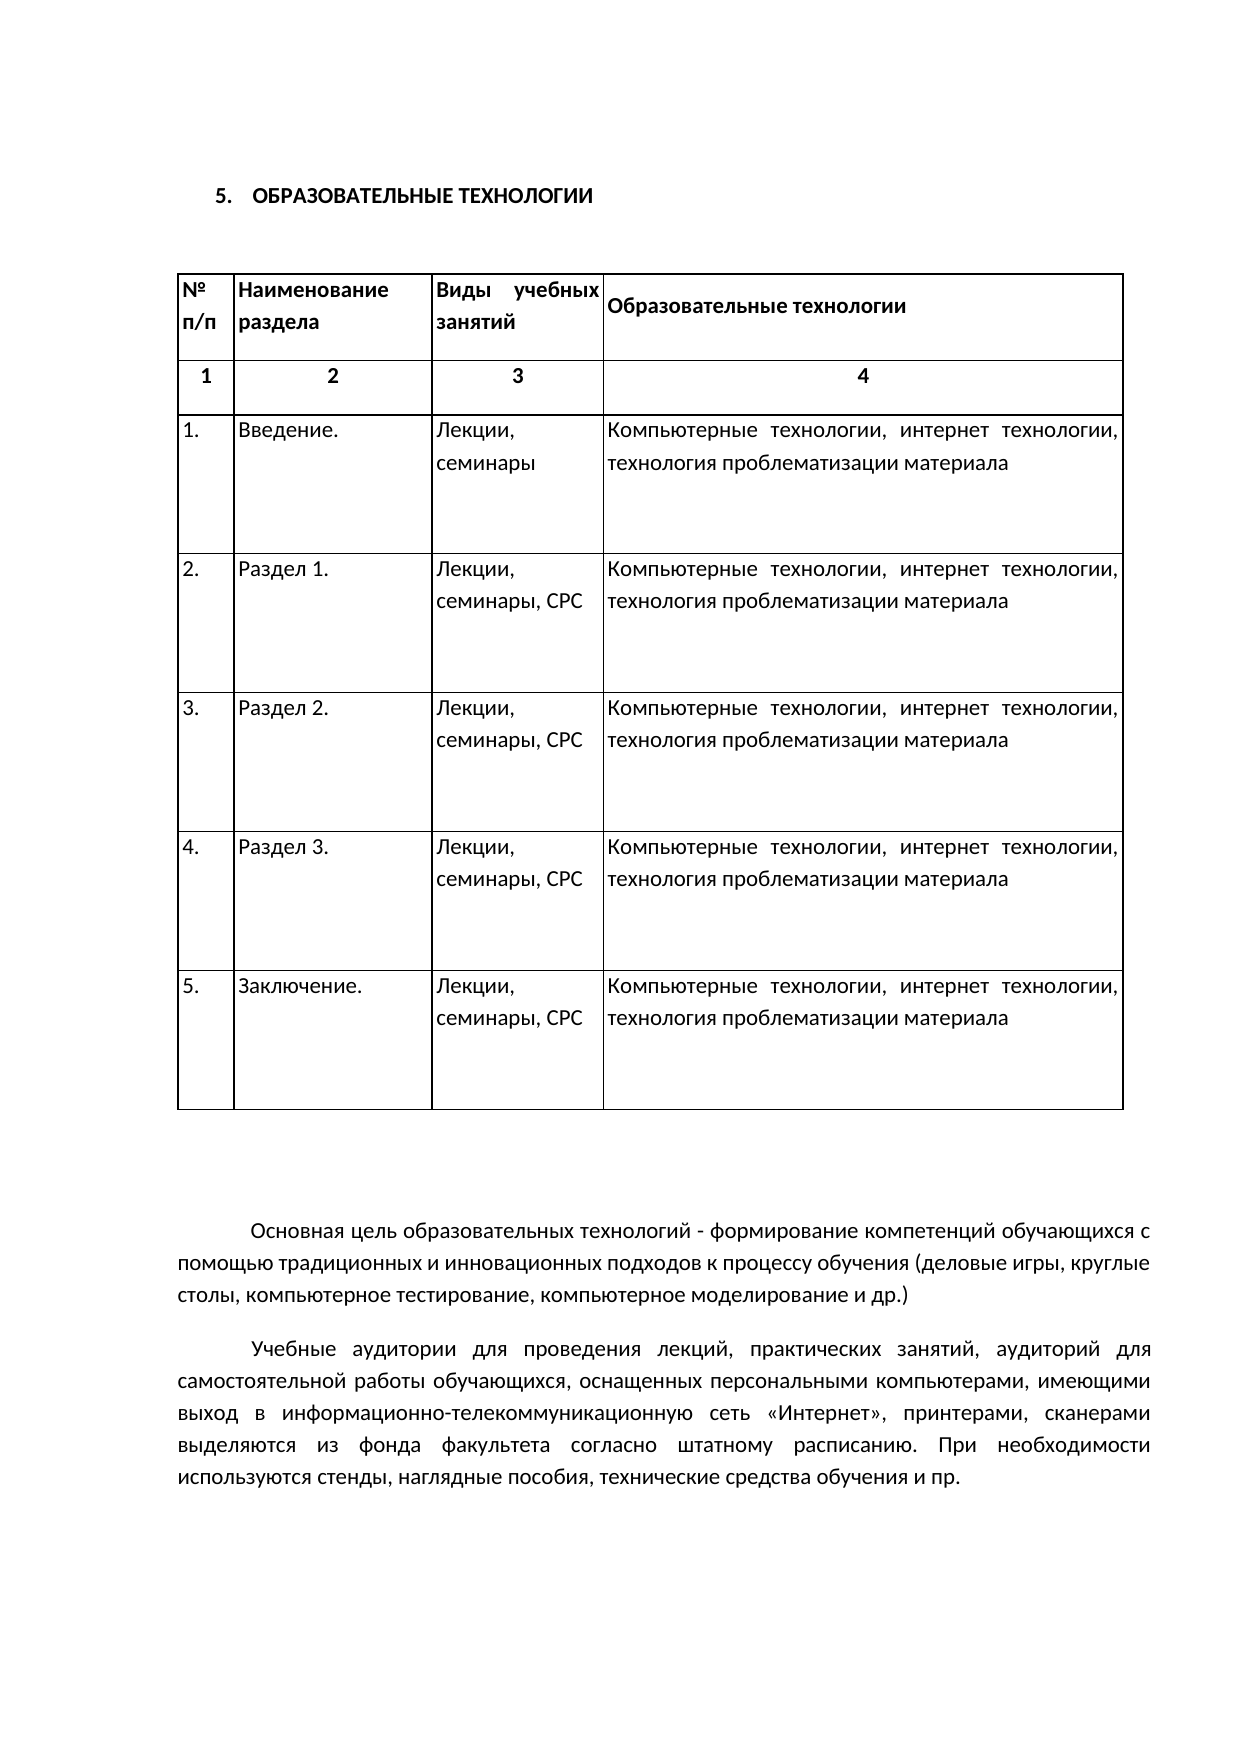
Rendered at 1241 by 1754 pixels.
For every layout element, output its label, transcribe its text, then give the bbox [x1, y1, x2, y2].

table_cell Лекции, семинары, СРС [433, 832, 603, 970]
table_cell Компьютерные технологии, интернет технологии, технология проблематизации материала [604, 971, 1122, 1109]
table_header Наименование раздела [235, 275, 431, 359]
table_cell 1 [179, 361, 233, 414]
table_cell 2 [235, 361, 431, 414]
table_cell Лекции, семинары, СРС [433, 554, 603, 692]
list ОБРАЗОВАТЕЛЬНЫЕ ТЕХНОЛОГИИ [215, 182, 1014, 210]
table_cell Заключение. [235, 971, 431, 1109]
table_cell Компьютерные технологии, интернет технологии, технология проблематизации материала [604, 554, 1122, 692]
table_header Образовательные технологии [604, 275, 1122, 359]
table_cell 1. [179, 416, 233, 553]
text Учебные аудитории для проведения лекций, практических занятий, аудиторий для самостоятельной работы обучающихся, оснащенных персональными компьютерами, имеющими выход в информационно-телекоммуникационную сеть «Интернет», принтерами, сканерами выделяются из фонда факультета согласно штатному расписанию. При необходимости используются стенды, наглядные пособия, технические средства обучения и пр. [177, 1334, 1152, 1490]
table_cell Компьютерные технологии, интернет технологии, технология проблематизации материала [604, 416, 1122, 553]
table_cell Раздел 1. [235, 554, 431, 692]
table_cell 2. [179, 554, 233, 692]
table_cell Компьютерные технологии, интернет технологии, технология проблематизации материала [604, 832, 1122, 970]
table_cell Лекции, семинары, СРС [433, 971, 603, 1109]
text Основная цель образовательных технологий - формирование компетенций обучающихся с помощью традиционных и инновационных подходов к процессу обучения (деловые игры, круглые столы, компьютерное тестирование, компьютерное моделирование и др.) [177, 1216, 1152, 1309]
table_cell Лекции, семинары, СРС [433, 693, 603, 831]
table_cell 4 [604, 361, 1122, 414]
table_cell 4. [179, 832, 233, 970]
table_cell Введение. [235, 416, 431, 553]
table_header № п/п [179, 275, 233, 359]
table_cell 3 [433, 361, 603, 414]
table_cell Раздел 2. [235, 693, 431, 831]
table_header Виды учебных занятий [433, 275, 603, 359]
table_cell Лекции, семинары [433, 416, 603, 553]
table_cell 3. [179, 693, 233, 831]
table_cell Компьютерные технологии, интернет технологии, технология проблематизации материала [604, 693, 1122, 831]
table_cell Раздел 3. [235, 832, 431, 970]
table_cell 5. [179, 971, 233, 1109]
